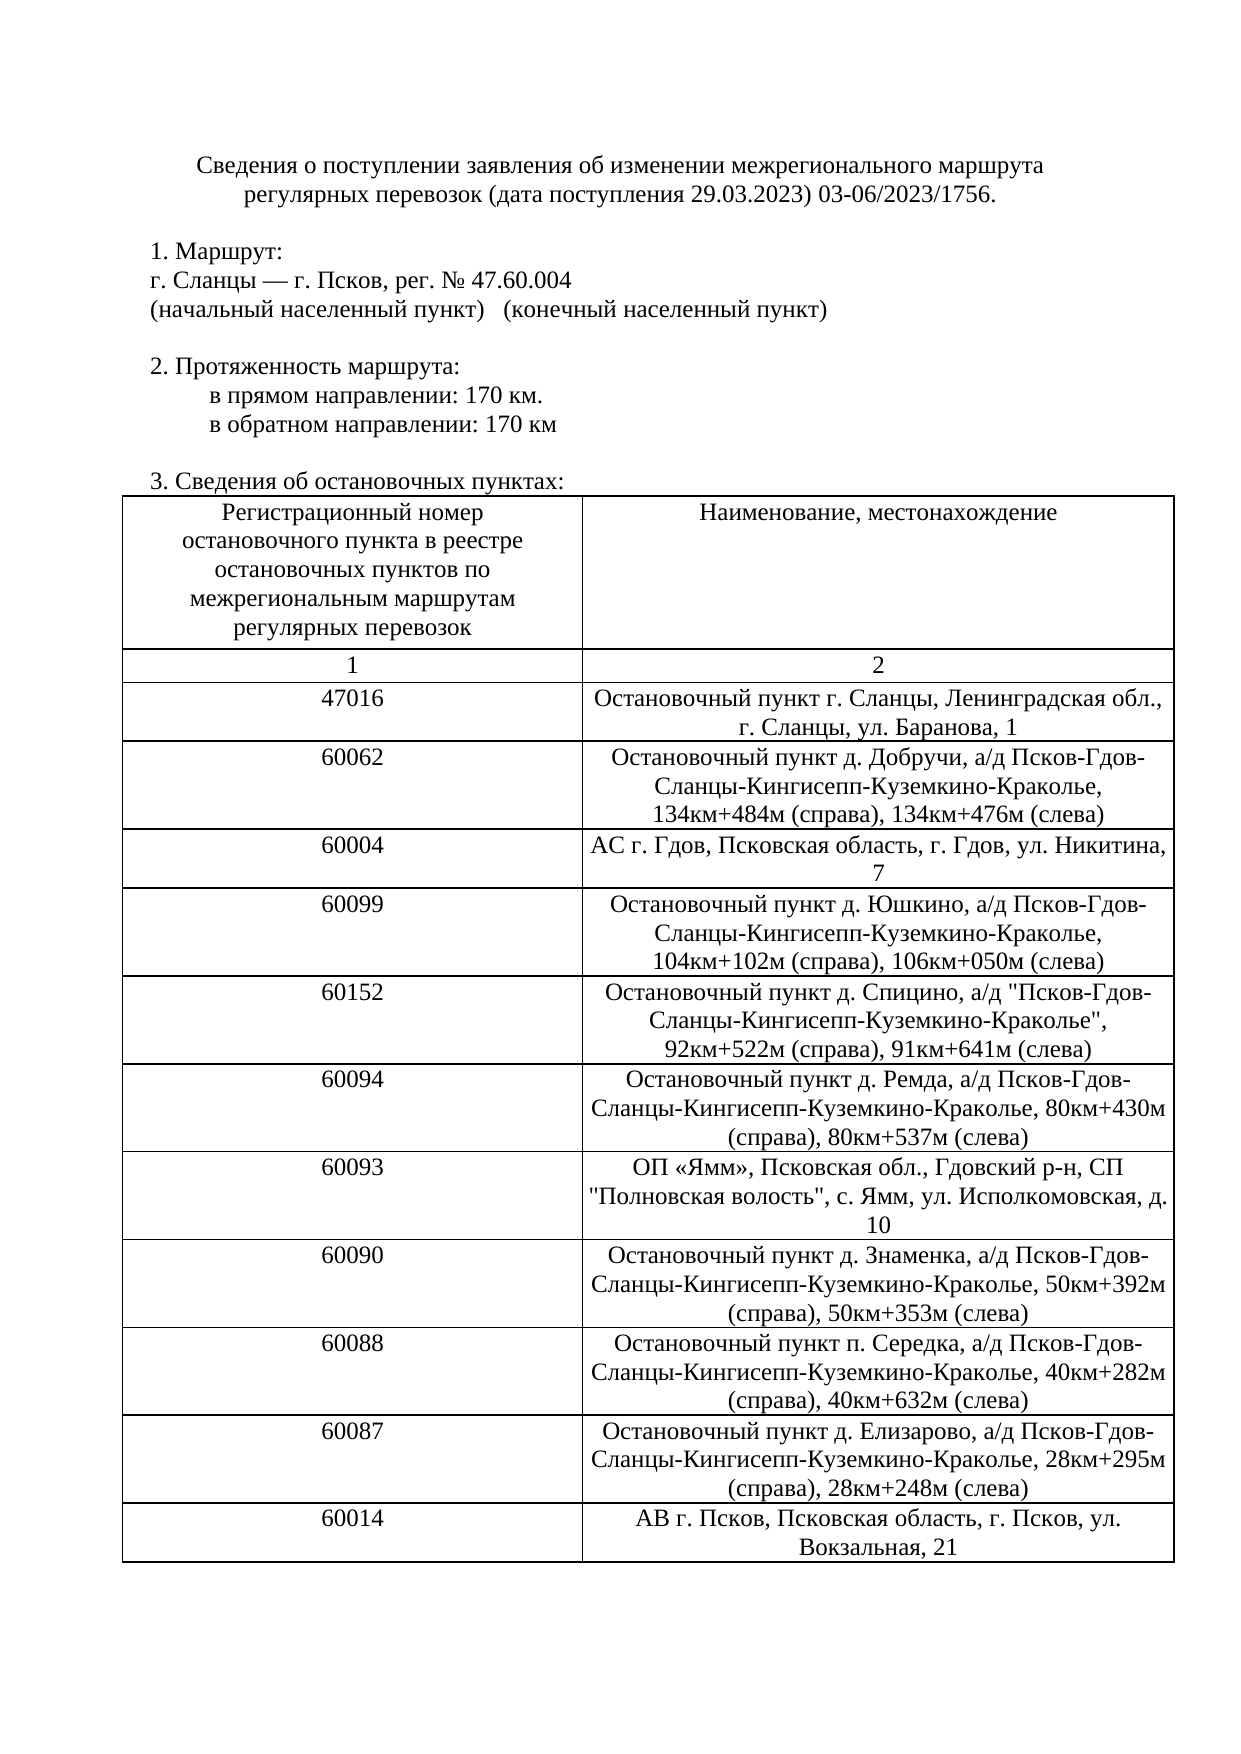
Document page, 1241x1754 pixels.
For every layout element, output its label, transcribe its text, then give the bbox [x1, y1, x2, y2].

table_cell Остановочный пункт д. Елизарово, а/д Псков-Гдов-Сланцы-Кингисепп-Куземкино-Краколье, 28км+295м (справа), 28км+248м (слева) [583, 1416, 1173, 1502]
table_cell 60152 [123, 977, 582, 1063]
text 2. Протяженность маршрута: [150, 351, 1090, 380]
table_cell 60094 [123, 1065, 582, 1151]
table_cell Остановочный пункт д. Добручи, а/д Псков-Гдов-Сланцы-Кингисепп-Куземкино-Краколье, 134км+484м (справа), 134км+476м (слева) [583, 742, 1173, 828]
text 3. Сведения об остановочных пунктах: [150, 466, 1090, 495]
table_cell ОП «Ямм», Псковская обл., Гдовский р-н, СП "Полновская волость", с. Ямм, ул. Исполкомовская, д. 10 [583, 1152, 1173, 1238]
table_cell 60014 [123, 1504, 582, 1561]
text (начальный населенный пункт) (конечный населенный пункт) [150, 294, 1090, 322]
table_cell 60062 [123, 742, 582, 828]
table_cell 60093 [123, 1152, 582, 1238]
table_cell АС г. Гдов, Псковская область, г. Гдов, ул. Никитина, 7 [583, 830, 1173, 887]
text в прямом направлении: 170 км. [150, 380, 1090, 409]
table_cell 60004 [123, 830, 582, 887]
table_cell Остановочный пункт д. Ремда, а/д Псков-Гдов-Сланцы-Кингисепп-Куземкино-Краколье, 80км+430м (справа), 80км+537м (слева) [583, 1065, 1173, 1151]
table_cell 47016 [123, 683, 582, 740]
table_header Наименование, местонахождение [583, 497, 1173, 648]
text в обратном направлении: 170 км [150, 409, 1090, 437]
table_cell 1 [123, 650, 582, 681]
text г. Сланцы — г. Псков, рег. № 47.60.004 [150, 265, 1090, 294]
table_cell 60087 [123, 1416, 582, 1502]
text 1. Маршрут: [150, 236, 1090, 265]
table_cell Остановочный пункт д. Юшкино, а/д Псков-Гдов-Сланцы-Кингисепп-Куземкино-Краколье, 104км+102м (справа), 106км+050м (слева) [583, 889, 1173, 975]
table_cell Остановочный пункт п. Середка, а/д Псков-Гдов-Сланцы-Кингисепп-Куземкино-Краколье, 40км+282м (справа), 40км+632м (слева) [583, 1328, 1173, 1414]
table_header Регистрационный номер остановочного пункта в реестре остановочных пунктов по межрегиональным маршрутам регулярных перевозок [123, 497, 582, 648]
table_cell АВ г. Псков, Псковская область, г. Псков, ул. Вокзальная, 21 [583, 1504, 1173, 1561]
table_cell 60088 [123, 1328, 582, 1414]
table_cell 60099 [123, 889, 582, 975]
table_cell Остановочный пункт д. Знаменка, а/д Псков-Гдов-Сланцы-Кингисепп-Куземкино-Краколье, 50км+392м (справа), 50км+353м (слева) [583, 1240, 1173, 1326]
table_cell Остановочный пункт г. Сланцы, Ленинградская обл., г. Сланцы, ул. Баранова, 1 [583, 683, 1173, 740]
text Сведения о поступлении заявления об изменении межрегионального маршрута регулярных перевозок (дата поступления 29.03.2023) 03-06/2023/1756. [150, 150, 1090, 207]
table_cell 2 [583, 650, 1173, 681]
table_cell 60090 [123, 1240, 582, 1326]
table_cell Остановочный пункт д. Спицино, а/д "Псков-Гдов-Сланцы-Кингисепп-Куземкино-Краколье", 92км+522м (справа), 91км+641м (слева) [583, 977, 1173, 1063]
